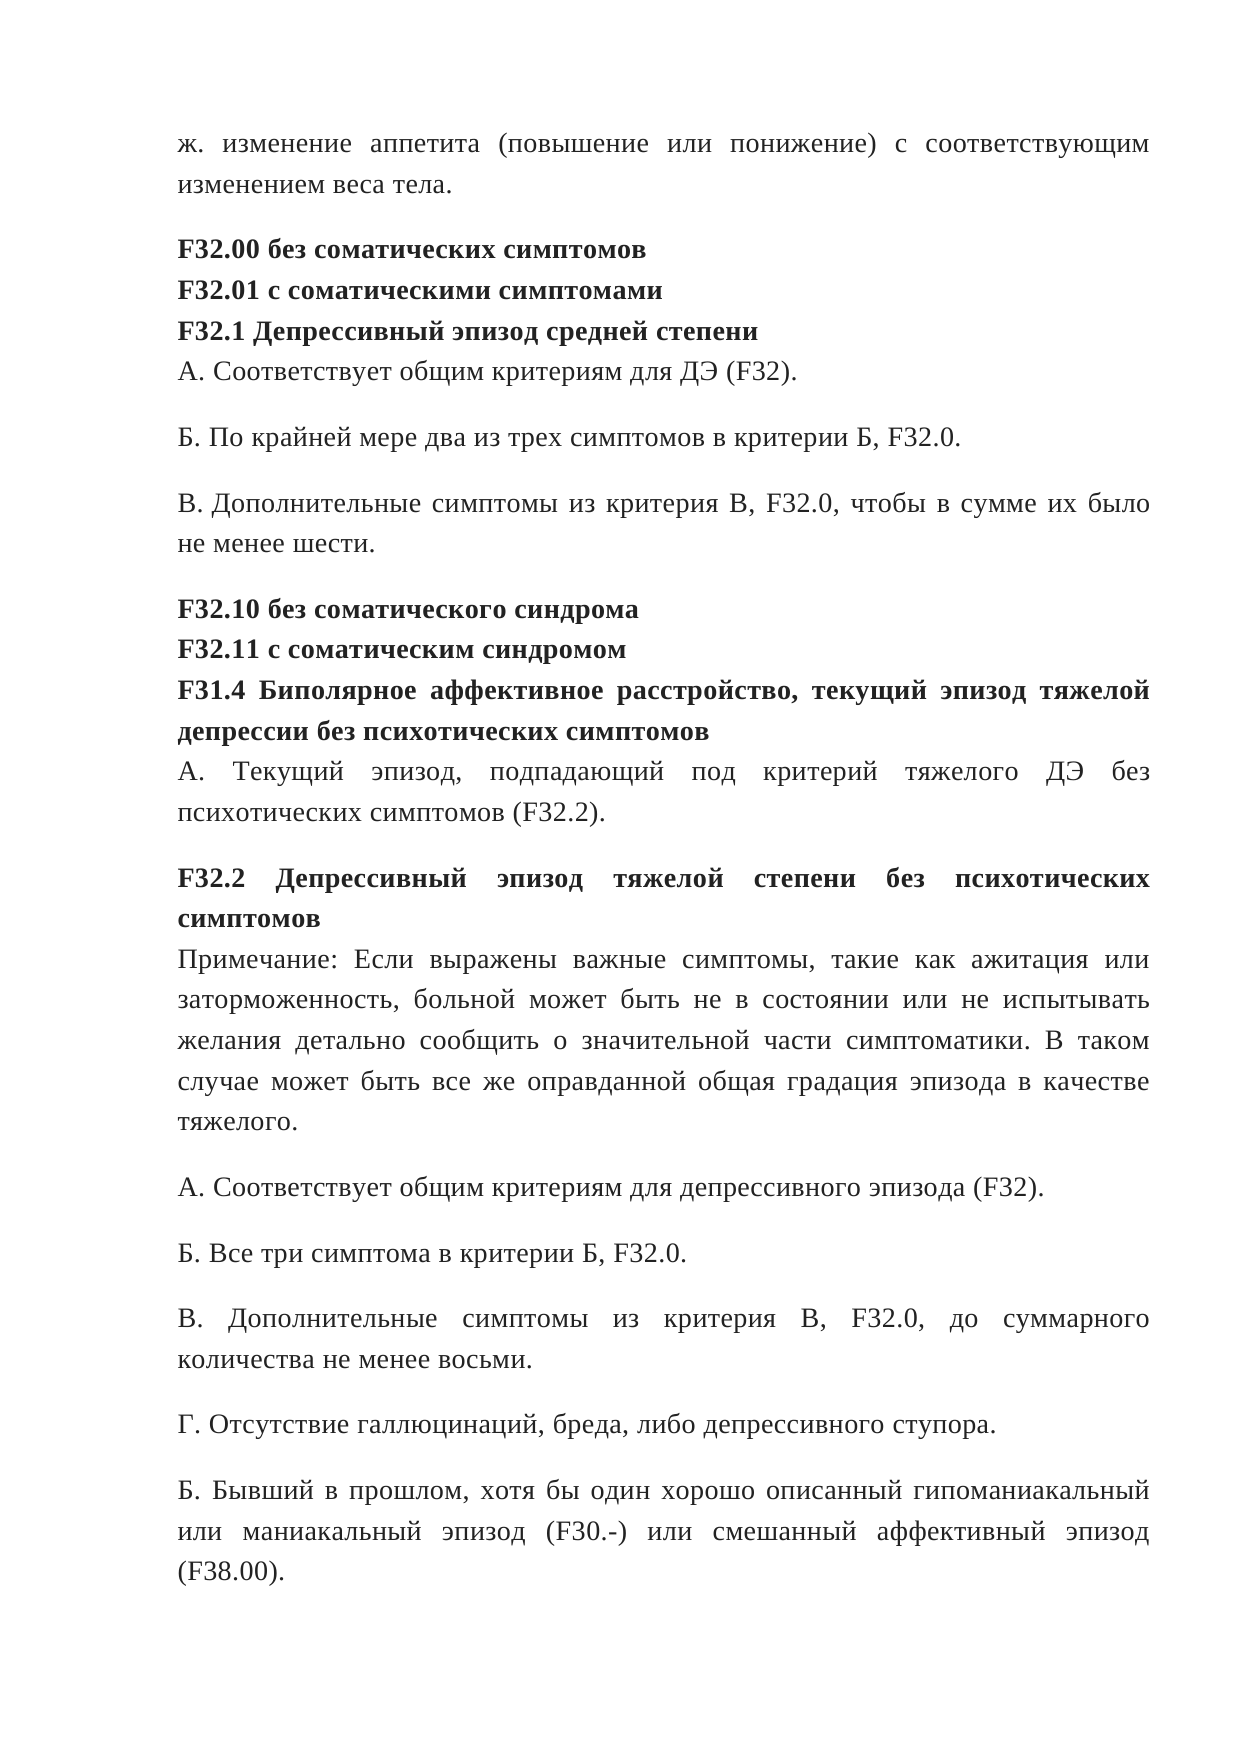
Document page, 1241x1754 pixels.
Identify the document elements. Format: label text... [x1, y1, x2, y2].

text F32.1 Депрессивный эпизод средней степени [177, 306, 1152, 346]
text F32.01 с соматическими симптомами [177, 265, 1152, 306]
text A. Соответствует общим критериям для ДЭ (F32). [177, 346, 1152, 387]
text Г. Отсутствие галлюцинаций, бреда, либо депрессивного ступора. [177, 1399, 1152, 1440]
text Б. Все три симптома в критерии Б, F32.0. [177, 1227, 1152, 1268]
text F31.4 Биполярное аффективное расстройство, текущий эпизод тяжелой депрессии без психотических симптомов [177, 665, 1152, 746]
text F32.2 Депрессивный эпизод тяжелой степени без психотических симптомов [177, 852, 1152, 934]
text Примечание: Если выражены важные симптомы, такие как ажитация или заторможенность, больной может быть не в состоянии или не испытывать желания детально сообщить о значительной части симптоматики. В таком случае может быть все же оправданной общая градация эпизода в качестве тяжелого. [177, 934, 1152, 1137]
text B. Дополнительные симптомы из критерия В, F32.0, до суммарного количества не менее восьми. [177, 1293, 1152, 1374]
text A. Соответствует общим критериям для депрессивного эпизода (F32). [177, 1162, 1152, 1202]
text ж. изменение аппетита (повышение или понижение) с соответствующим изменением веса тела. [177, 118, 1152, 199]
text F32.10 без соматического синдрома [177, 584, 1152, 624]
text А. Текущий эпизод, подпадающий под критерий тяжелого ДЭ без психотических симптомов (F32.2). [177, 746, 1152, 827]
text F32.00 без соматических симптомов [177, 224, 1152, 265]
text Б. Бывший в прошлом, хотя бы один хорошо описанный гипоманиакальный или маниакальный эпизод (F30.-) или смешанный аффективный эпизод (F38.00). [177, 1465, 1152, 1587]
text B. Дополнительные симптомы из критерия В, F32.0, чтобы в сумме их было не менее шести. [177, 477, 1152, 559]
text F32.11 с соматическим синдромом [177, 624, 1152, 665]
text Б. По крайней мере два из трех симптомов в критерии Б, F32.0. [177, 412, 1152, 452]
